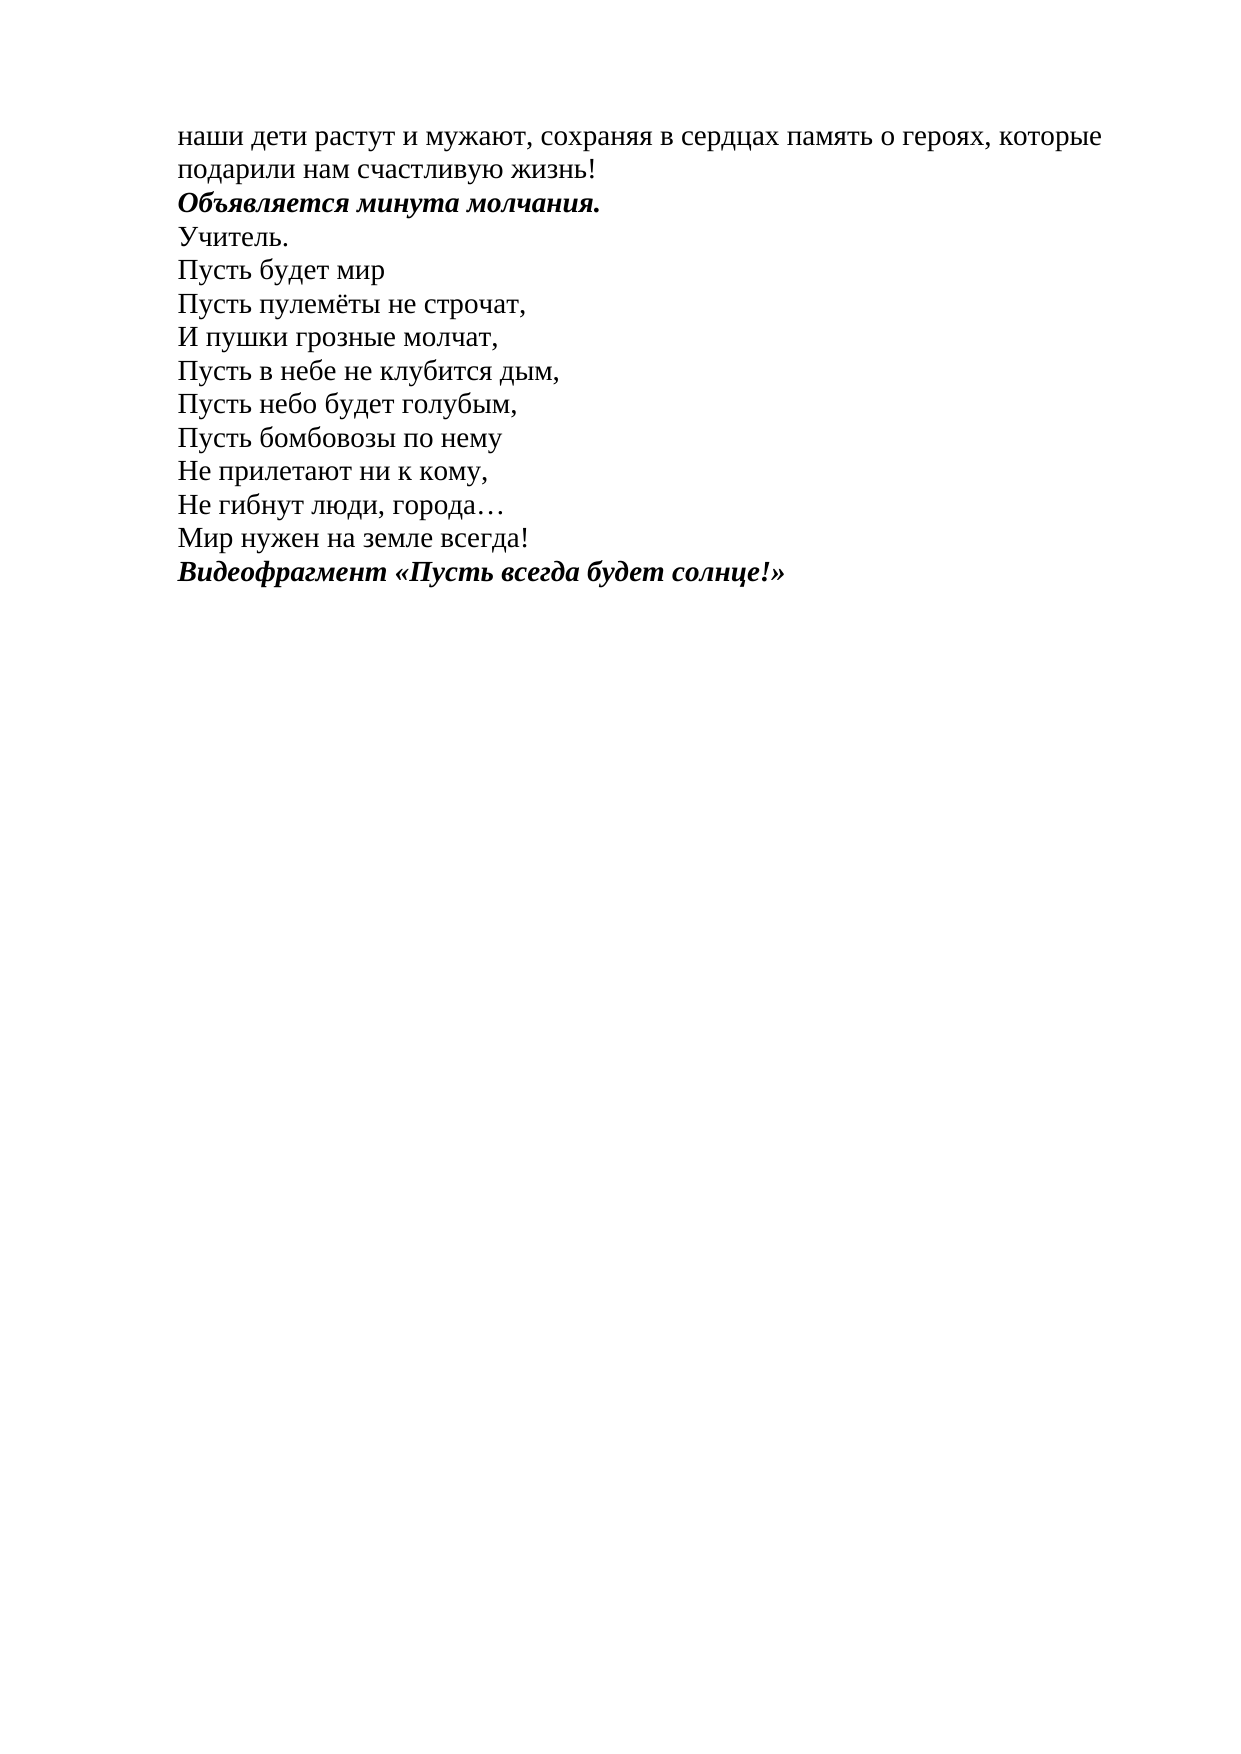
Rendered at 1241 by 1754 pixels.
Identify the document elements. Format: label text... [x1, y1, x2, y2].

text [177, 118, 1152, 185]
text Видеофрагмент «Пусть всегда будет солнце!» [177, 554, 1152, 588]
text Объявляется минута молчания. [177, 185, 1152, 219]
text Учитель. [177, 219, 1152, 252]
text Не прилетают ни к кому, [177, 453, 1152, 487]
text Пусть небо будет голубым, [177, 386, 1152, 420]
text Пусть пулемёты не строчат, [177, 286, 1152, 319]
text И пушки грозные молчат, [177, 319, 1152, 353]
text Пусть в небе не клубится дым, [177, 353, 1152, 386]
text Пусть будет мир [177, 252, 1152, 286]
text Мир нужен на земле всегда! [177, 521, 1152, 554]
text Не гибнут люди, города… [177, 487, 1152, 521]
text Пусть бомбовозы по нему [177, 420, 1152, 453]
